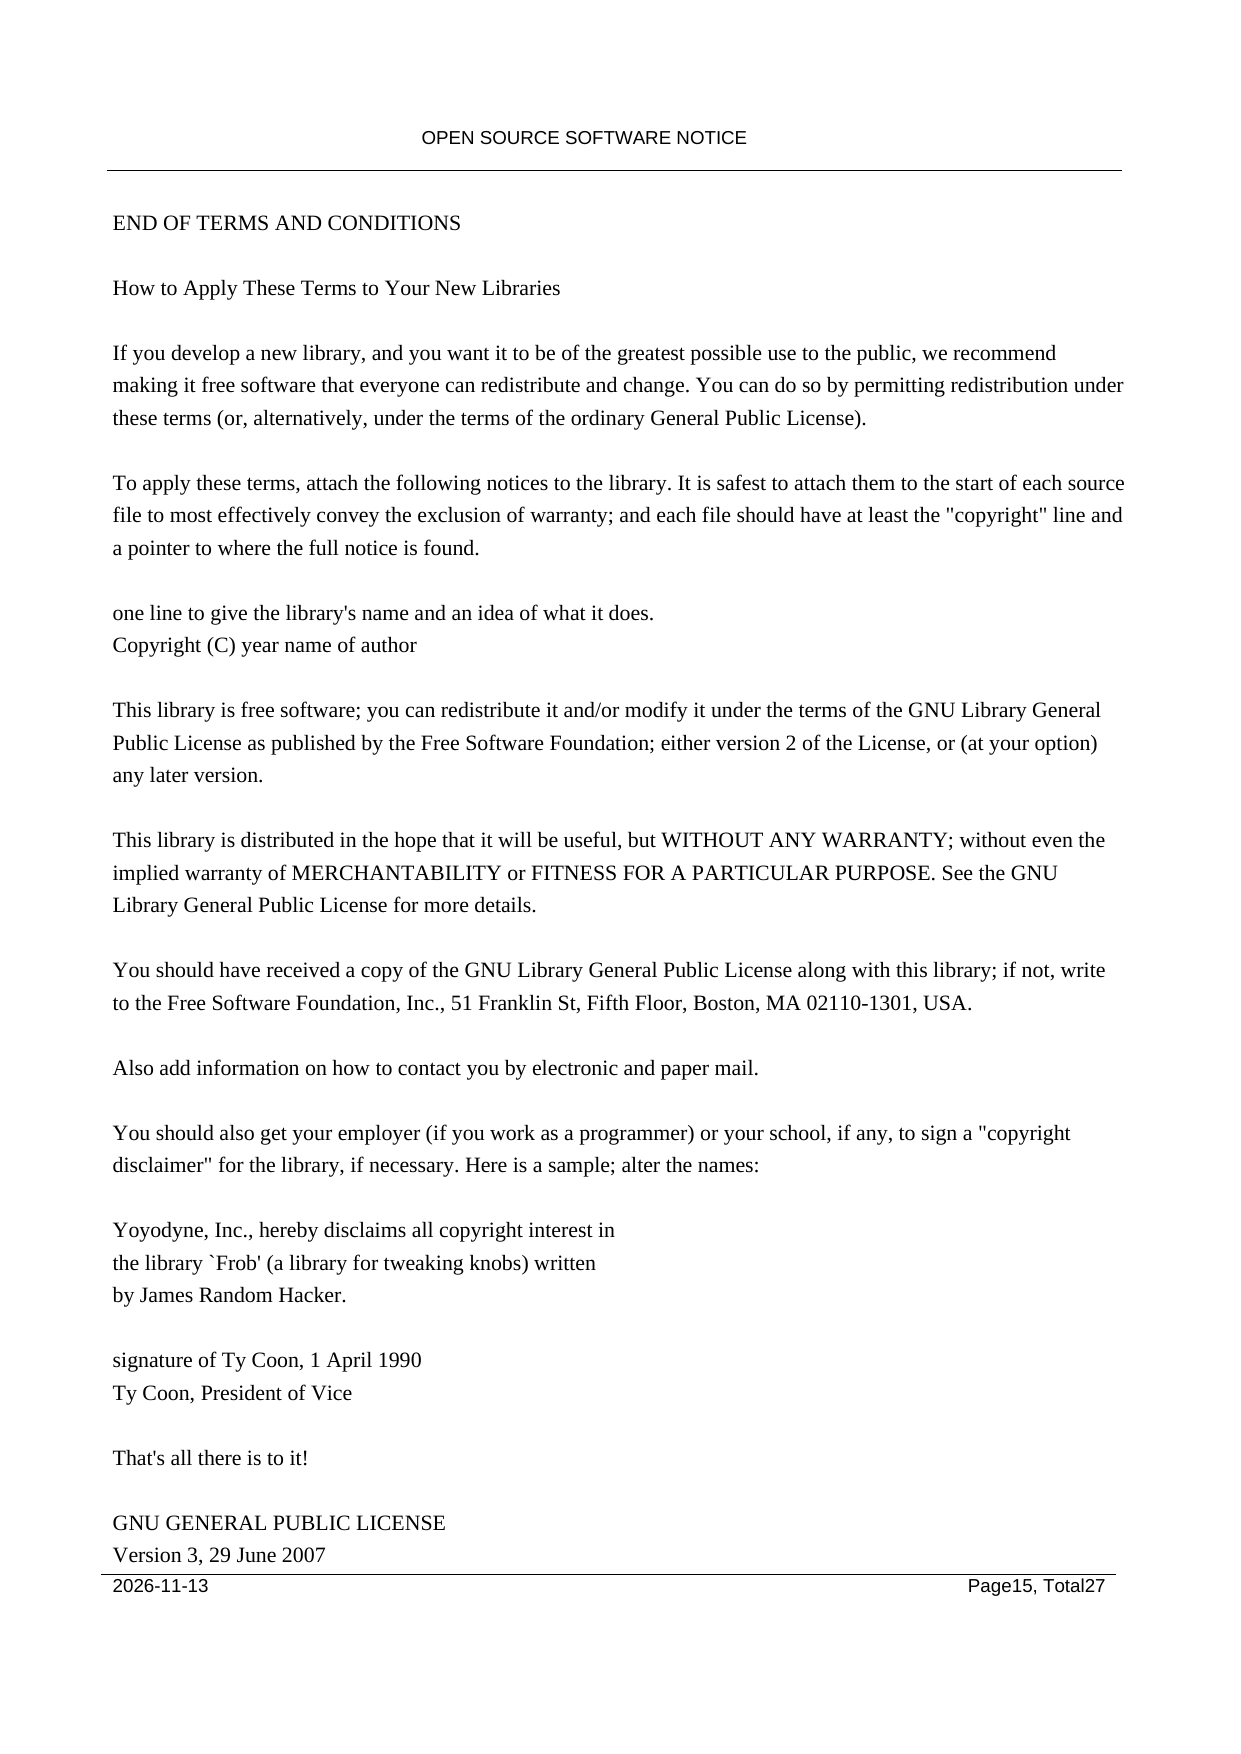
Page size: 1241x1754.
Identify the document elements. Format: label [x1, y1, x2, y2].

text [112, 206, 1128, 1571]
